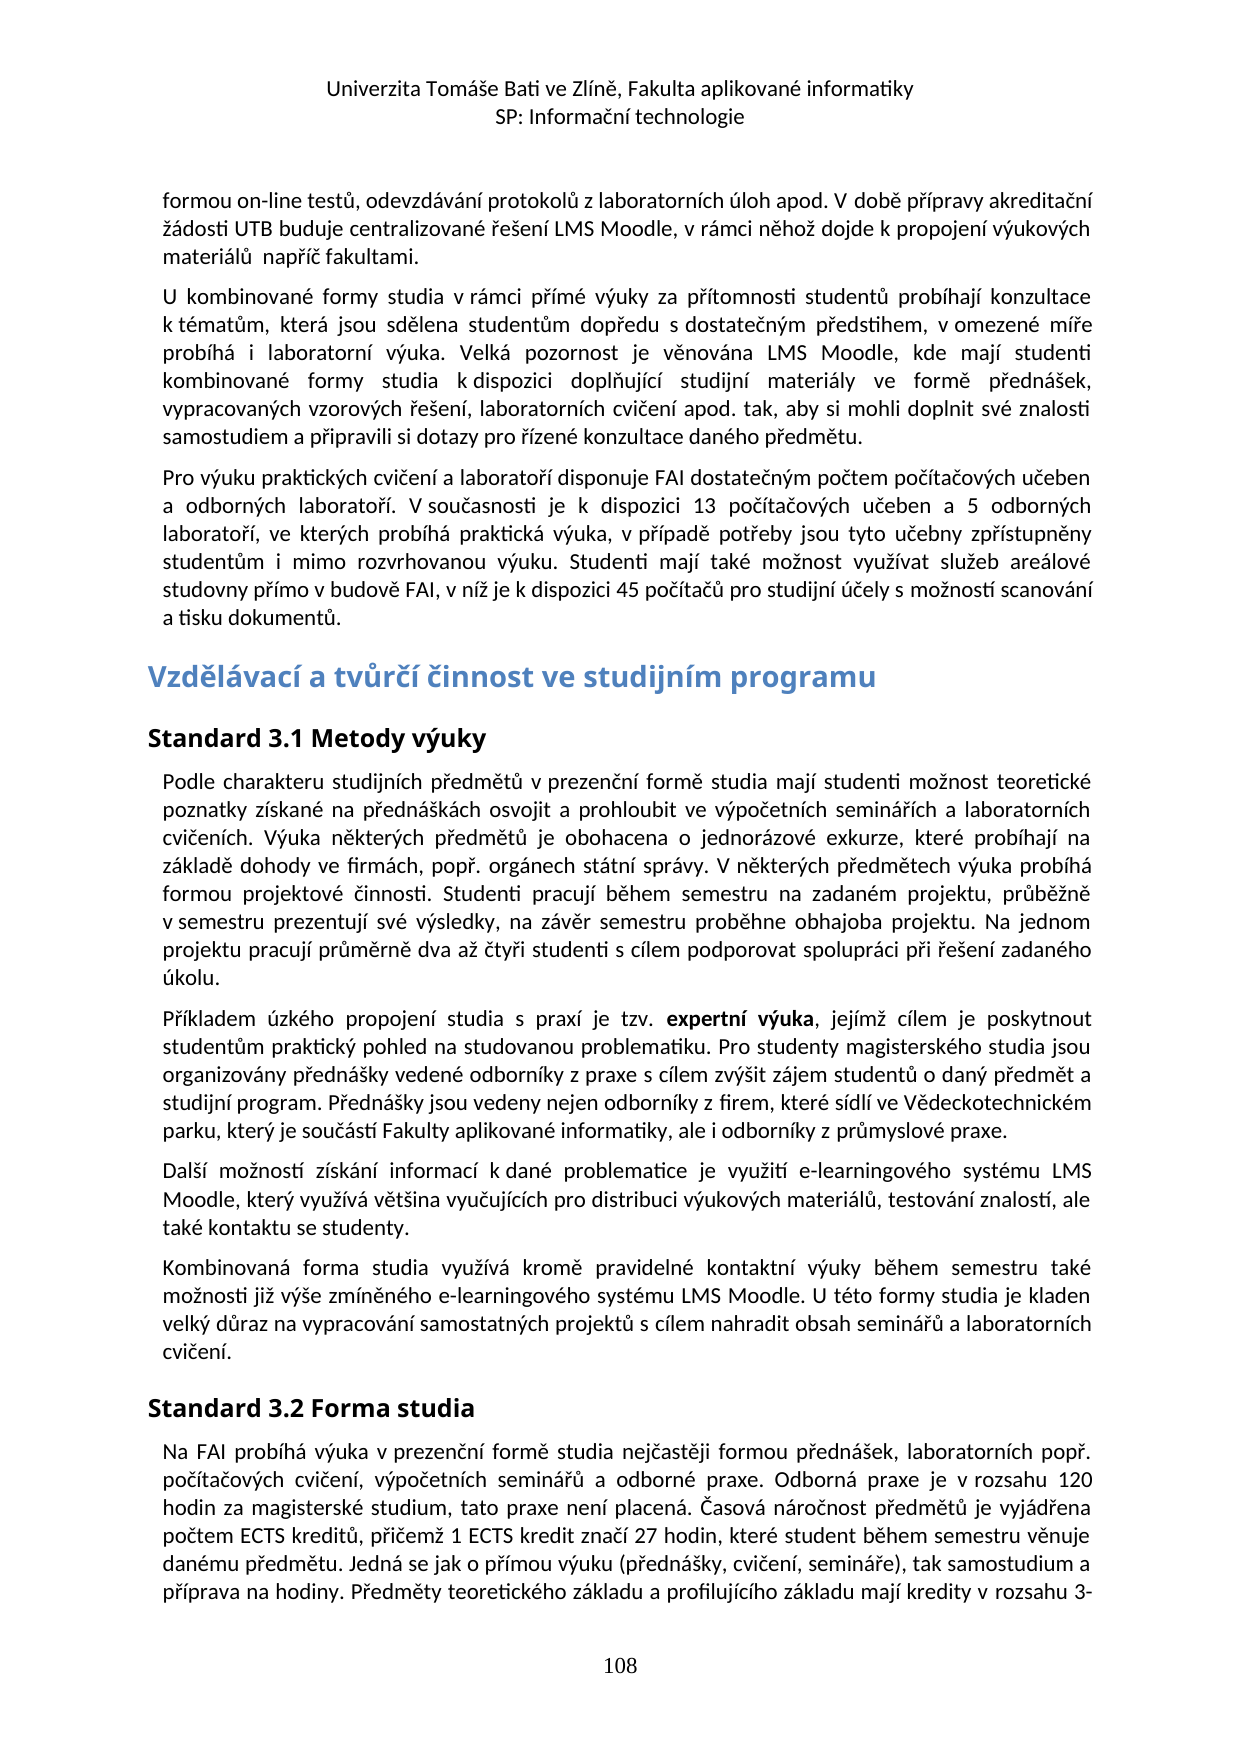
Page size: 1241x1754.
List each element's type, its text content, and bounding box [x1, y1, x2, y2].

text Další možností získání informací k dané problematice je využití e-learningového systému LMS Moodle, který využívá většina vyučujících pro distribuci výukových materiálů, testování znalostí, ale také kontaktu se studenty. [162, 1157, 1093, 1241]
text Pro výuku praktických cvičení a laboratoří disponuje FAI dostatečným počtem počítačových učeben a odborných laboratoří. V současnosti je k dispozici 13 počítačových učeben a 5 odborných laboratoří, ve kterých probíhá praktická výuka, v případě potřeby jsou tyto učebny zpřístupněny studentům i mimo rozvrhovanou výuku. Studenti mají také možnost využívat služeb areálové studovny přímo v budově FAI, v níž je k dispozici 45 počítačů pro studijní účely s možností scanování a tisku dokumentů. [162, 463, 1093, 631]
text Kombinovaná forma studia využívá kromě pravidelné kontaktní výuky během semestru také možnosti již výše zmíněného e-learningového systému LMS Moodle. U této formy studia je kladen velký důraz na vypracování samostatných projektů s cílem nahradit obsah seminářů a laboratorních cvičení. [162, 1253, 1093, 1365]
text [162, 186, 1093, 270]
text Podle charakteru studijních předmětů v prezenční formě studia mají studenti možnost teoretické poznatky získané na přednáškách osvojit a prohloubit ve výpočetních seminářích a laboratorních cvičeních. Výuka některých předmětů je obohacena o jednorázové exkurze, které probíhají na základě dohody ve firmách, popř. orgánech státní správy. V některých předmětech výuka probíhá formou projektové činnosti. Studenti pracují během semestru na zadaném projektu, průběžně v semestru prezentují své výsledky, na závěr semestru proběhne obhajoba projektu. Na jednom projektu pracují průměrně dva až čtyři studenti s cílem podporovat spolupráci při řešení zadaného úkolu. [162, 767, 1093, 992]
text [162, 1437, 1093, 1605]
subtitle Vzdělávací a tvůrčí činnost ve studijním programu [148, 656, 1093, 696]
subtitle Standard 3.2 Forma studia [148, 1390, 1093, 1424]
text U kombinované formy studia v rámci přímé výuky za přítomnosti studentů probíhají konzultace k tématům, která jsou sdělena studentům dopředu s dostatečným předstihem, v omezené míře probíhá i laboratorní výuka. Velká pozornost je věnována LMS Moodle, kde mají studenti kombinované formy studia k dispozici doplňující studijní materiály ve formě přednášek, vypracovaných vzorových řešení, laboratorních cvičení apod. tak, aby si mohli doplnit své znalosti samostudiem a připravili si dotazy pro řízené konzultace daného předmětu. [162, 282, 1093, 451]
text Příkladem úzkého propojení studia s praxí je tzv. expertní výuka, jejímž cílem je poskytnout studentům praktický pohled na studovanou problematiku. Pro studenty magisterského studia jsou organizovány přednášky vedené odborníky z praxe s cílem zvýšit zájem studentů o daný předmět a studijní program. Přednášky jsou vedeny nejen odborníky z firem, které sídlí ve Vědeckotechnickém parku, který je součástí Fakulty aplikované informatiky, ale i odborníky z průmyslové praxe. [162, 1004, 1093, 1144]
subtitle Standard 3.1 Metody výuky [148, 721, 1093, 755]
